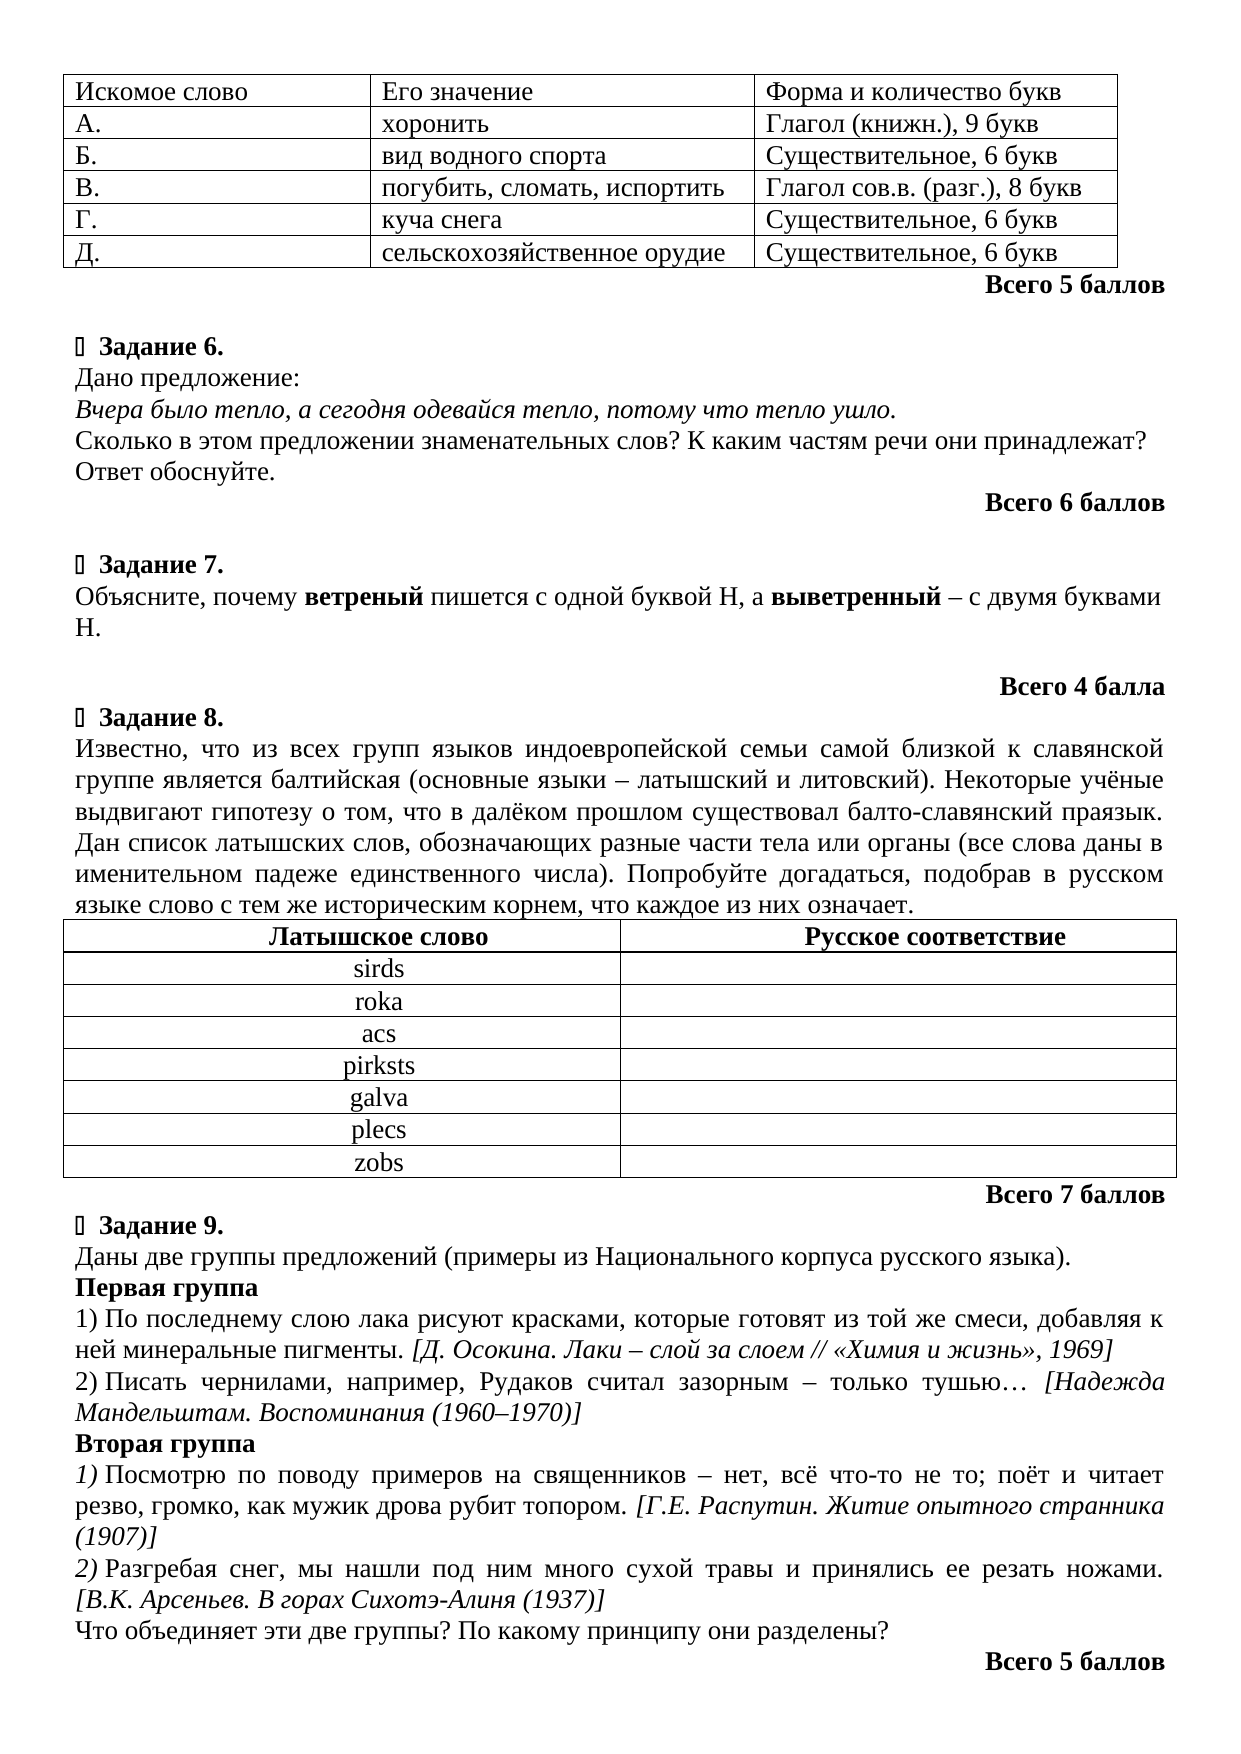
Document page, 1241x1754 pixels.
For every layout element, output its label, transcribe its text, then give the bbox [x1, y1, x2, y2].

text Даны две группы предложений (примеры из Национального корпуса русского языка). [75, 1240, 1165, 1271]
list По последнему слою лака рисуют красками, которые готовят из той же смеси, добавляя к ней минеральные пигменты. [Д. Осокина. Лаки – слой за слоем // «Химия и жизнь», 1969] [75, 1302, 1165, 1365]
text Задание 9. [75, 1209, 1165, 1240]
table_cell Б. [64, 139, 370, 170]
table_cell вид водного спорта [371, 139, 754, 170]
table_cell galva [64, 1081, 620, 1112]
table_cell sirds [64, 953, 620, 984]
text Ответ обоснуйте. [75, 455, 1165, 486]
text Всего 5 баллов [75, 1645, 1165, 1676]
table_cell roka [64, 985, 620, 1016]
table_cell Д. [64, 236, 370, 267]
text Сколько в этом предложении знаменательных слов? К каким частям речи они принадлежат? [75, 424, 1165, 455]
table_header Искомое слово [64, 75, 370, 106]
text Объясните, почему ветреный пишется с одной буквой Н, а выветренный – с двумя буквами Н. [75, 580, 1165, 642]
text Всего 7 баллов [75, 1178, 1165, 1209]
table_cell сельскохозяйственное орудие [371, 236, 754, 267]
table_cell куча снега [371, 204, 754, 235]
list Разгребая снег, мы нашли под ним много сухой травы и принялись ее резать ножами. [В.К. Арсеньев. В горах Сихотэ-Алиня (1937)] [75, 1552, 1165, 1614]
table_cell zobs [64, 1146, 620, 1177]
table_cell А. [64, 107, 370, 138]
table_cell Г. [64, 204, 370, 235]
text Что объединяет эти две группы? По какому принципу они разделены? [75, 1614, 1165, 1645]
table_header Его значение [371, 75, 754, 106]
table_cell Глагол сов.в. (разг.), 8 букв [755, 171, 1117, 203]
table_cell Существительное, 6 букв [755, 204, 1117, 235]
text Задание 8. [75, 701, 1165, 732]
list Писать чернилами, например, Рудаков считал зазорным – только тушью… [Надежда Мандельштам. Воспоминания (1960–1970)] [75, 1365, 1165, 1427]
list Посмотрю по поводу примеров на священников – нет, всё что-то не то; поёт и читает резво, громко, как мужик дрова рубит топором. [Г.Е. Распутин. Житие опытного странника (1907)] [75, 1458, 1165, 1552]
text Задание 6. [75, 330, 1165, 362]
table_cell [621, 1049, 1176, 1080]
text Задание 7. [75, 548, 1165, 580]
text Всего 4 балла [75, 670, 1165, 701]
table_cell plecs [64, 1114, 620, 1144]
text Вчера было тепло, а сегодня одевайся тепло, потому что тепло ушло. [75, 393, 1165, 424]
table_cell хоронить [371, 107, 754, 138]
table_cell [621, 953, 1176, 984]
text Первая группа [75, 1271, 1165, 1302]
table_cell В. [64, 171, 370, 203]
table_cell [621, 1146, 1176, 1177]
text Известно, что из всех групп языков индоевропейской семьи самой близкой к славянской группе является балтийская (основные языки – латышский и литовский). Некоторые учёные выдвигают гипотезу о том, что в далёком прошлом существовал балто-славянский праязык. Дан список латышских слов, обозначающих разные части тела или органы (все слова даны в именительном падеже единственного числа). Попробуйте догадаться, подобрав в русском языке слово с тем же историческим корнем, что каждое из них означает. [75, 732, 1165, 919]
table_cell acs [64, 1017, 620, 1048]
table_cell Существительное, 6 букв [755, 139, 1117, 170]
text Дано предложение: [75, 362, 1165, 393]
table_cell Существительное, 6 букв [755, 236, 1117, 267]
table_cell [621, 1081, 1176, 1112]
table_header Латышское слово [64, 920, 620, 951]
text Всего 6 баллов [75, 486, 1165, 517]
table_cell pirksts [64, 1049, 620, 1080]
table_cell [621, 1017, 1176, 1048]
text Вторая группа [75, 1427, 1165, 1458]
table_cell Глагол (книжн.), 9 букв [755, 107, 1117, 138]
table_cell [621, 985, 1176, 1016]
table_header Форма и количество букв [755, 75, 1117, 106]
table_header Русское соответствие [621, 920, 1176, 951]
table_cell погубить, сломать, испортить [371, 171, 754, 203]
text Всего 5 баллов [75, 268, 1165, 299]
table_cell [621, 1114, 1176, 1144]
